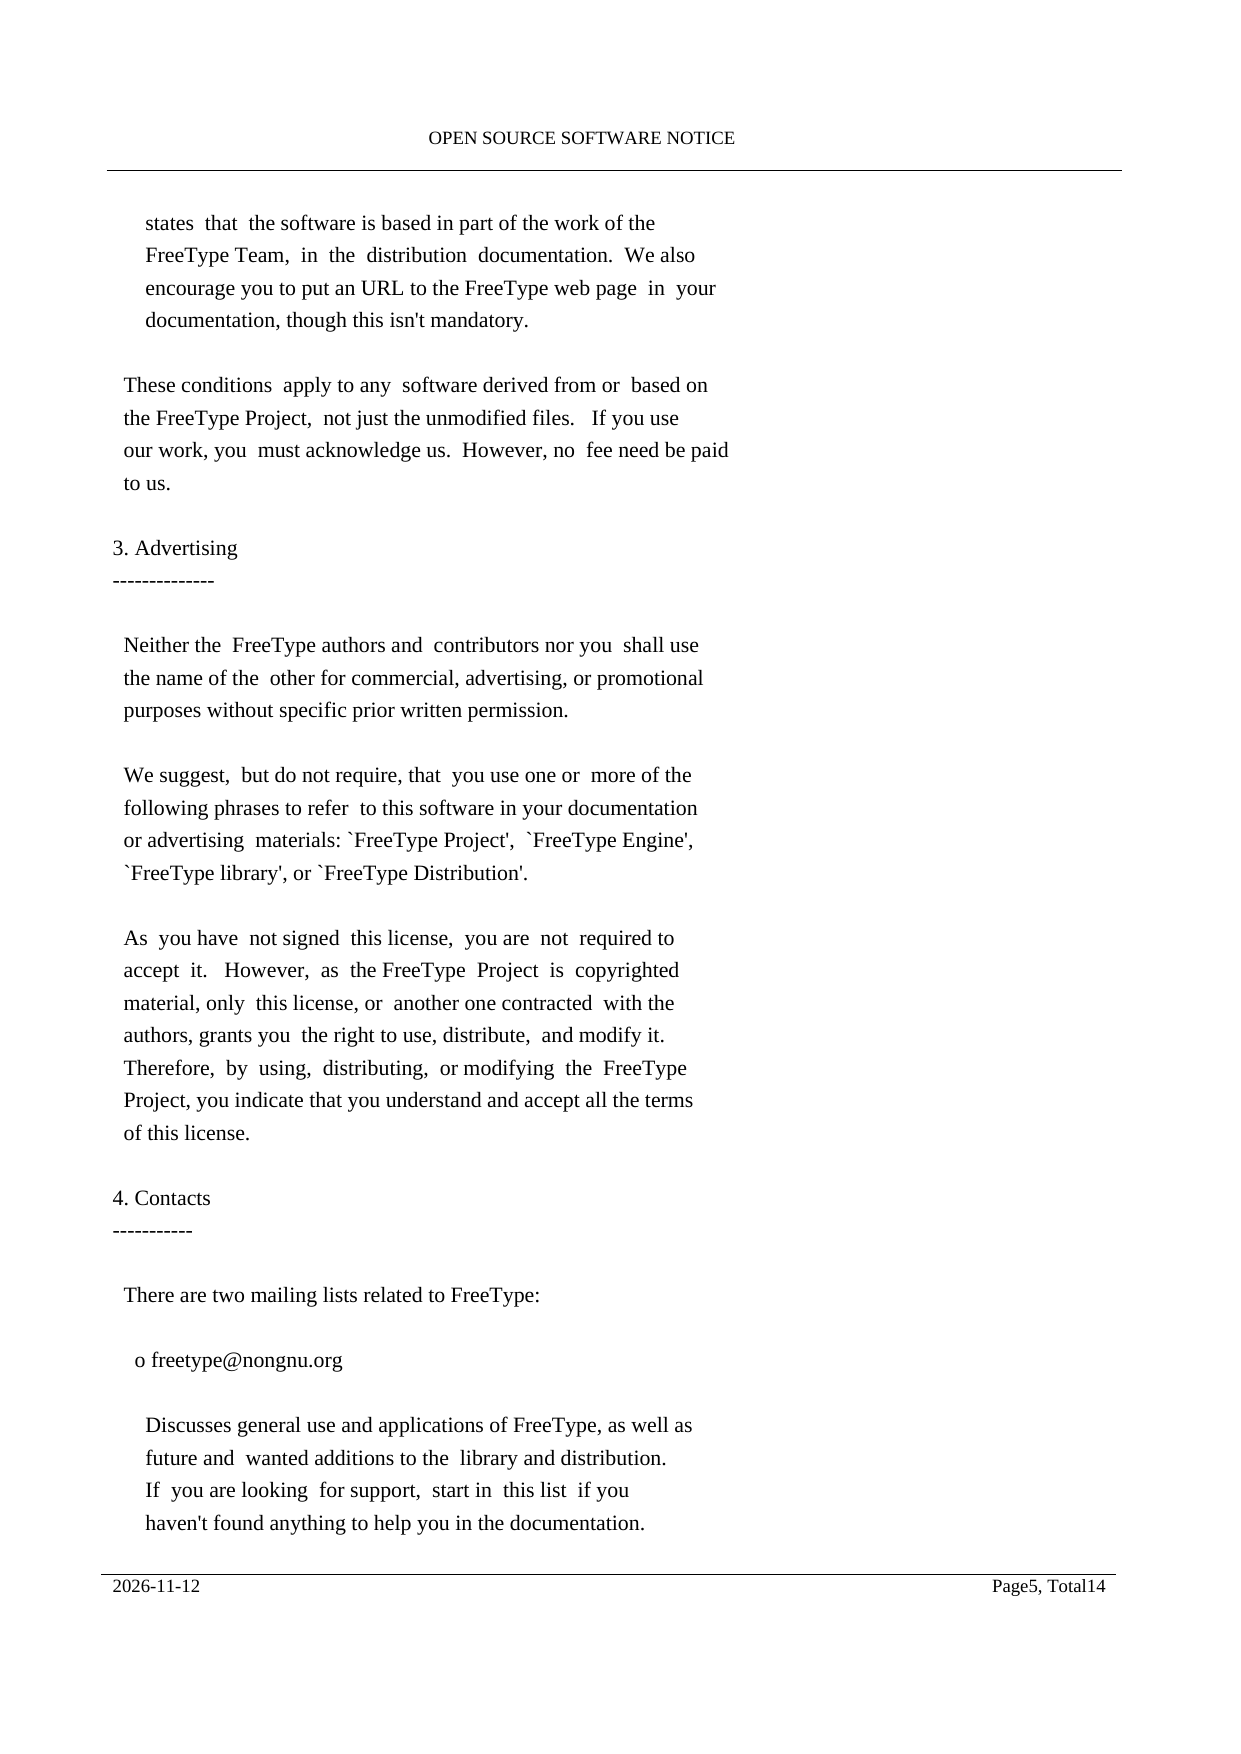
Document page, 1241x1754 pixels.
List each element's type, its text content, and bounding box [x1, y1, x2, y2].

text states that the software is based in part of the work of the [112, 206, 1128, 239]
text haven't found anything to help you in the documentation. [112, 1506, 1128, 1539]
text our work, you must acknowledge us. However, no fee need be paid [112, 434, 1128, 466]
text As you have not signed this license, you are not required to [112, 921, 1128, 954]
text encourage you to put an URL to the FreeType web page in your [112, 271, 1128, 304]
text Project, you indicate that you understand and accept all the terms [112, 1084, 1128, 1116]
text to us. [112, 466, 1128, 499]
text Therefore, by using, distributing, or modifying the FreeType [112, 1051, 1128, 1084]
text If you are looking for support, start in this list if you [112, 1474, 1128, 1506]
text We suggest, but do not require, that you use one or more of the [112, 759, 1128, 791]
text These conditions apply to any software derived from or based on [112, 369, 1128, 401]
text future and wanted additions to the library and distribution. [112, 1441, 1128, 1474]
text Discusses general use and applications of FreeType, as well as [112, 1409, 1128, 1441]
text `FreeType library', or `FreeType Distribution'. [112, 856, 1128, 889]
text Neither the FreeType authors and contributors nor you shall use [112, 629, 1128, 661]
text There are two mailing lists related to FreeType: [112, 1279, 1128, 1311]
text -------------- [112, 564, 1128, 596]
text authors, grants you the right to use, distribute, and modify it. [112, 1019, 1128, 1051]
text 3. Advertising [112, 531, 1128, 564]
text accept it. However, as the FreeType Project is copyrighted [112, 954, 1128, 986]
text the name of the other for commercial, advertising, or promotional [112, 661, 1128, 694]
text purposes without specific prior written permission. [112, 694, 1128, 726]
text or advertising materials: `FreeType Project', `FreeType Engine', [112, 824, 1128, 856]
text documentation, though this isn't mandatory. [112, 304, 1128, 336]
text material, only this license, or another one contracted with the [112, 986, 1128, 1019]
text 4. Contacts [112, 1181, 1128, 1214]
text the FreeType Project, not just the unmodified files. If you use [112, 401, 1128, 434]
text of this license. [112, 1116, 1128, 1149]
text following phrases to refer to this software in your documentation [112, 791, 1128, 824]
text o freetype@nongnu.org [112, 1344, 1128, 1376]
text FreeType Team, in the distribution documentation. We also [112, 239, 1128, 271]
text ----------- [112, 1214, 1128, 1246]
